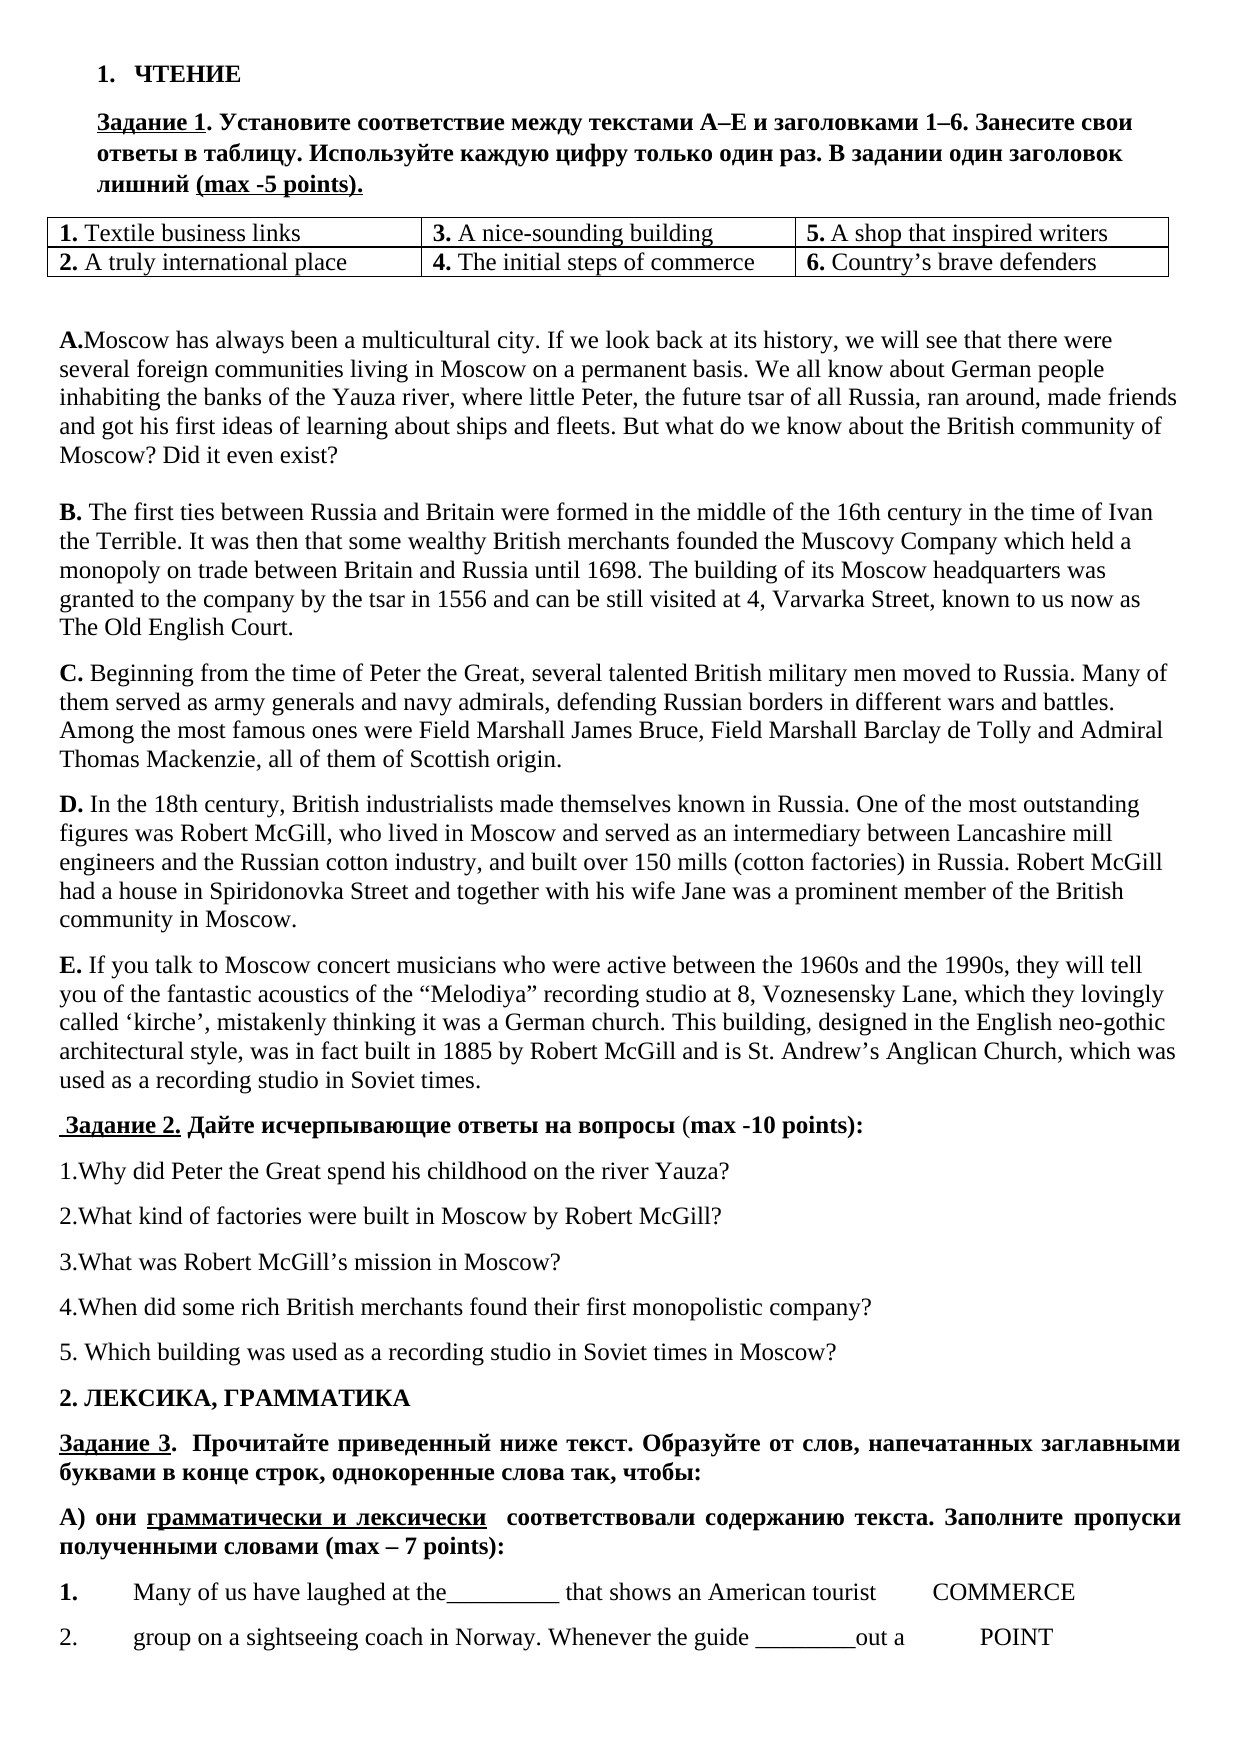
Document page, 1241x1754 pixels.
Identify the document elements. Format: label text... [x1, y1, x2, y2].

text А) они грамматически и лексически соответствовали содержанию текста. Заполните пропуски полученными словами (max – 7 points): [59, 1502, 1181, 1560]
text D. In the 18th century, British industrialists made themselves known in Russia. One of the most outstanding figures was Robert McGill, who lived in Moscow and served as an intermediary between Lancashire mill engineers and the Russian cotton industry, and built over 150 mills (cotton factories) in Russia. Robert McGill had a house in Spiridonovka Street and together with his wife Jane was a prominent member of the British community in Moscow. [59, 789, 1181, 933]
table_header 1. Textile business links [48, 218, 421, 246]
text B. The first ties between Russia and Britain were formed in the middle of the 16th century in the time of Ivan the Terrible. It was then that some wealthy British merchants founded the Muscovy Company which held a monopoly on trade between Britain and Russia until 1698. The building of its Moscow headquarters was granted to the company by the tsar in 1556 and can be still visited at 4, Varvarka Street, known to us now as The Old English Court. [59, 497, 1181, 641]
text 1.Why did Peter the Great spend his childhood on the river Yauza? [59, 1156, 1181, 1184]
table_cell 6. Country’s brave defenders [796, 248, 1168, 276]
text 5. Which building was used as a recording studio in Soviet times in Moscow? [59, 1337, 1181, 1366]
text E. If you talk to Moscow concert musicians who were active between the 1960s and the 1990s, they will tell you of the fantastic acoustics of the “Melodiya” recording studio at 8, Voznesensky Lane, which they lovingly called ‘kirche’, mistakenly thinking it was a German church. This building, designed in the English neo-gothic architectural style, was in fact built in 1885 by Robert McGill and is St. Andrew’s Anglican Church, which was used as a recording studio in Soviet times. [59, 950, 1181, 1094]
table_cell 4. The initial steps of commerce [422, 248, 795, 276]
list ЧТЕНИЕ [97, 59, 1181, 88]
table_cell 2. A truly international place [48, 248, 421, 276]
text 2. group on a sightseeing coach in Norway. Whenever the guide ________out a POINT [59, 1622, 1181, 1651]
text 2. ЛЕКСИКА, ГРАММАТИКА [59, 1383, 1181, 1412]
text Задание 1. Установите соответствие между текстами A–Е и заголовками 1–6. Занесите свои ответы в таблицу. Используйте каждую цифру только один раз. В задании один заголовок лишний (max -5 points). [97, 107, 1181, 198]
text A.Moscow has always been a multicultural city. If we look back at its history, we will see that there were several foreign communities living in Moscow on a permanent basis. We all know about German people inhabiting the banks of the Yauza river, where little Peter, the future tsar of all Russia, ran around, made friends and got his first ideas of learning about ships and fleets. But what do we know about the British community of Moscow? Did it even exist? [59, 325, 1181, 469]
text Задание 3. Прочитайте приведенный ниже текст. Образуйте от слов, напечатанных заглавными буквами в конце строк, однокоренные слова так, чтобы: [59, 1428, 1181, 1486]
text 3.What was Robert McGill’s mission in Moscow? [59, 1247, 1181, 1275]
text 1. Many of us have laughed at the_________ that shows an American tourist COMMERCE [59, 1577, 1181, 1605]
text 4.When did some rich British merchants found their first monopolistic company? [59, 1292, 1181, 1321]
table_header 3. A nice-sounding building [422, 218, 795, 246]
text С. Beginning from the time of Peter the Great, several talented British military men moved to Russia. Many of them served as army generals and navy admirals, defending Russian borders in different wars and battles. Among the most famous ones were Field Marshall James Bruce, Field Marshall Barclay de Tolly and Admiral Thomas Mackenzie, all of them of Scottish origin. [59, 658, 1181, 773]
text 2.What kind of factories were built in Moscow by Robert McGill? [59, 1201, 1181, 1230]
table_header 5. A shop that inspired writers [796, 218, 1168, 246]
text Задание 2. Дайте исчерпывающие ответы на вопросы (max -10 points): [59, 1110, 1181, 1139]
